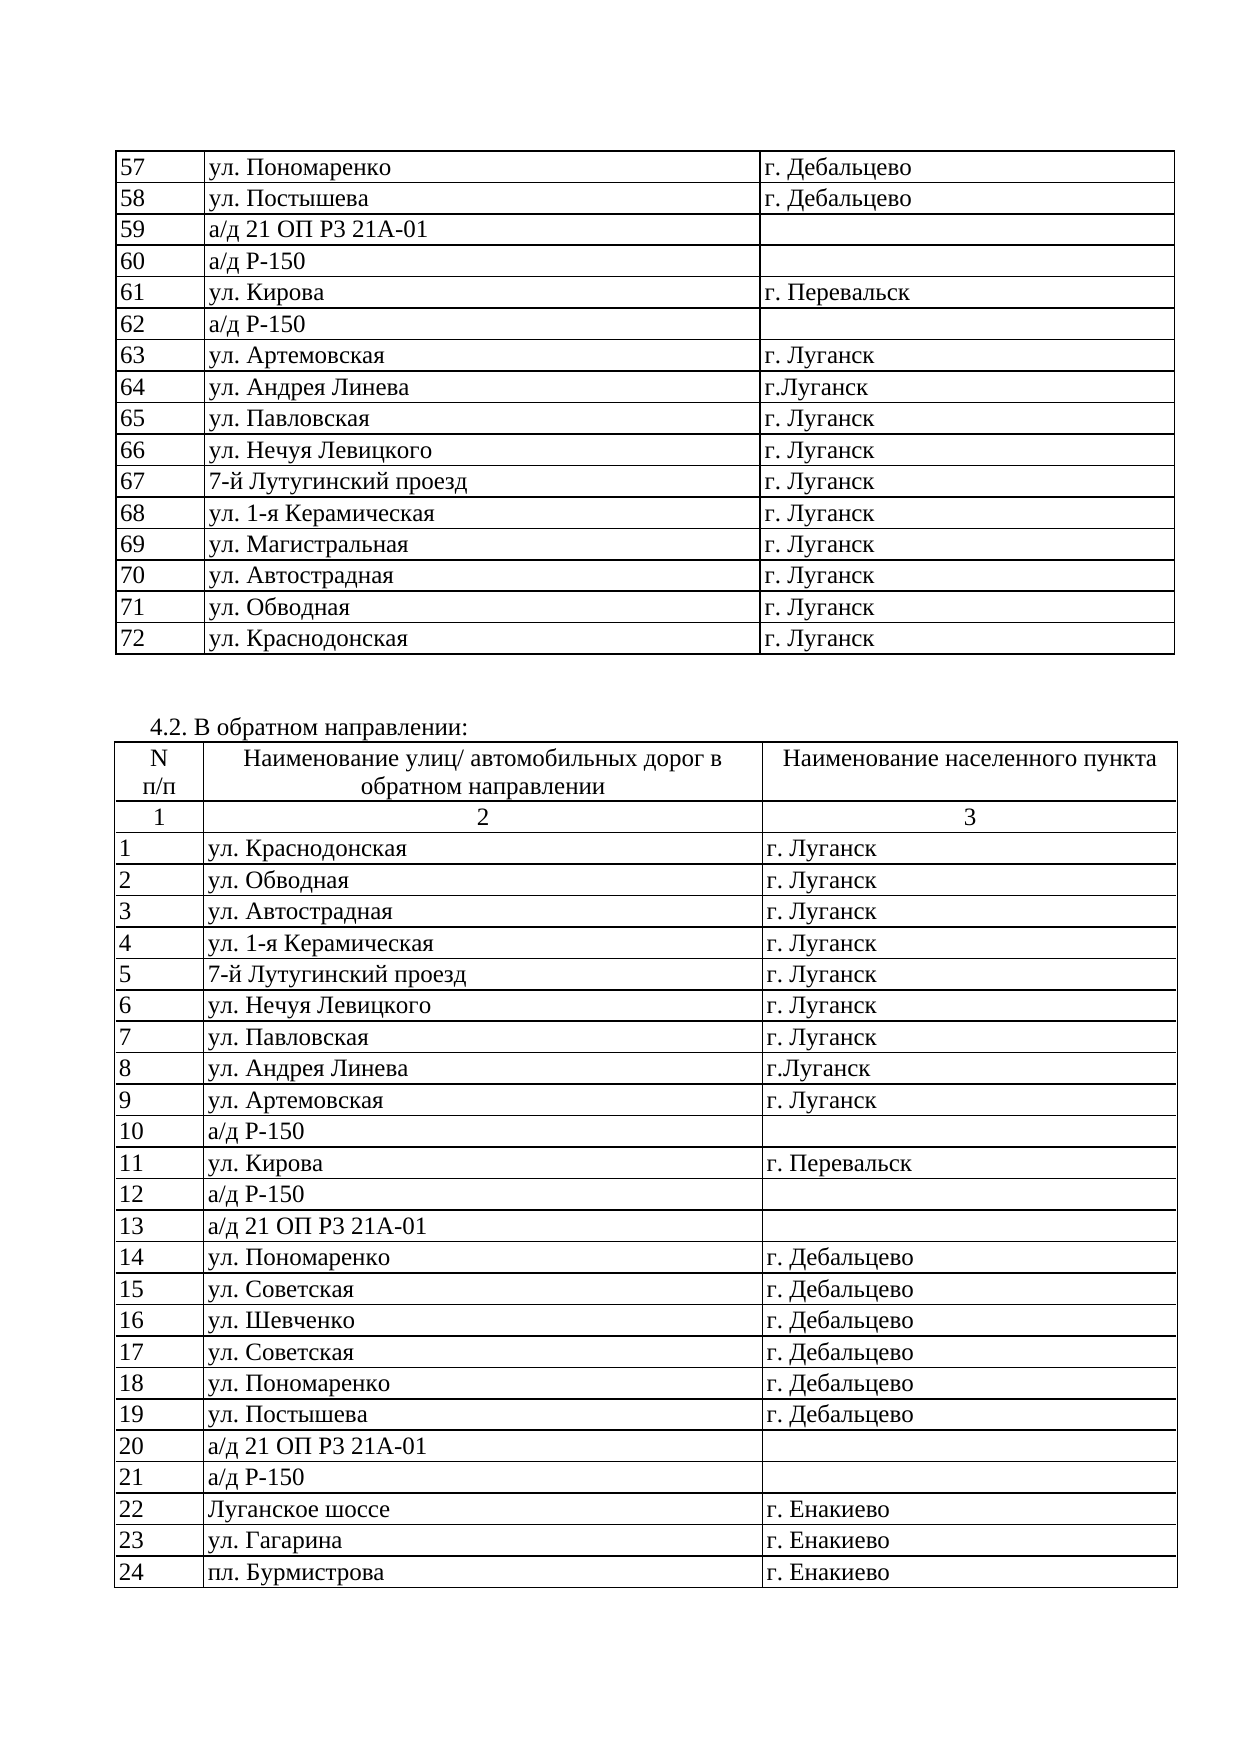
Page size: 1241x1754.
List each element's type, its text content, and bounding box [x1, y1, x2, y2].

table_cell г. Дебальцево [763, 1241, 1177, 1272]
table_cell 2 [115, 864, 203, 894]
table_cell [763, 1115, 1177, 1146]
table_cell 70 [117, 561, 204, 590]
table_cell 62 [117, 309, 204, 339]
table_cell г. Енакиево [763, 1492, 1177, 1524]
table_cell а/д Р-150 [204, 1462, 762, 1492]
table_cell ул. Обводная [205, 592, 759, 622]
table_header N п/п [115, 743, 203, 800]
table_cell а/д Р-150 [205, 246, 759, 276]
table_cell 15 [115, 1273, 203, 1303]
table_cell 57 [117, 152, 204, 181]
table_cell 71 [117, 592, 204, 622]
table_cell 60 [117, 246, 204, 276]
table_cell ул. Советская [204, 1337, 762, 1366]
table_cell ул. Андрея Линева [204, 1053, 762, 1083]
table_cell ул. Пономаренко [204, 1368, 762, 1398]
table_cell 5 [115, 959, 203, 989]
table_cell г. Луганск [763, 832, 1177, 863]
table_cell ул. Гагарина [204, 1525, 762, 1555]
table_cell 2 [204, 802, 762, 832]
table_cell 63 [117, 340, 204, 370]
table_cell 6 [115, 990, 203, 1020]
table_cell [763, 1209, 1177, 1241]
table_cell [763, 1429, 1177, 1461]
table_cell 9 [115, 1084, 203, 1115]
table_cell г. Дебальцево [763, 1398, 1177, 1429]
table_cell Луганское шоссе [204, 1494, 762, 1524]
table_cell ул. Павловская [204, 1022, 762, 1052]
table_cell ул. Краснодонская [205, 623, 759, 653]
table_cell ул. Нечуя Левицкого [205, 435, 759, 464]
table_cell а/д Р-150 [204, 1116, 762, 1146]
table_cell ул. Обводная [204, 865, 762, 894]
table_cell 66 [117, 435, 204, 464]
table_cell пл. Бурмистрова [204, 1557, 762, 1587]
table_cell ул. Павловская [205, 403, 759, 433]
table_cell г. Перевальск [761, 277, 1174, 307]
table_cell [761, 246, 1174, 276]
table_cell г. Луганск [761, 466, 1174, 496]
table_header Наименование населенного пункта [763, 743, 1177, 800]
table_cell г. Луганск [761, 403, 1174, 433]
table_cell г. Перевальск [763, 1146, 1177, 1178]
table_cell г. Луганск [763, 989, 1177, 1020]
table_cell 11 [115, 1147, 203, 1178]
table_cell ул. Андрея Линева [205, 372, 759, 402]
table_cell 23 [115, 1525, 203, 1555]
table_cell ул. Артемовская [204, 1085, 762, 1115]
table_cell г. Луганск [761, 435, 1174, 464]
table_cell г. Луганск [761, 592, 1174, 622]
table_cell г. Енакиево [763, 1524, 1177, 1555]
table_cell 21 [115, 1462, 203, 1492]
table_cell г. Луганск [763, 926, 1177, 957]
table_cell 1 [115, 801, 203, 832]
table_cell г. Луганск [763, 1020, 1177, 1052]
table_cell ул. Автострадная [204, 896, 762, 926]
table_cell 24 [115, 1556, 203, 1587]
table_cell 64 [117, 372, 204, 402]
table_cell г. Дебальцево [761, 152, 1174, 181]
table_cell ул. Шевченко [204, 1305, 762, 1335]
table_cell 17 [115, 1336, 203, 1366]
table_cell ул. Пономаренко [205, 152, 759, 181]
table_cell 61 [117, 277, 204, 307]
table_cell ул. Постышева [205, 183, 759, 213]
table_cell 4 [115, 927, 203, 957]
table_cell 8 [115, 1053, 203, 1083]
table_cell г. Луганск [761, 340, 1174, 370]
table_cell 67 [117, 466, 204, 496]
table_cell г. Луганск [763, 958, 1177, 989]
table_cell г. Енакиево [763, 1555, 1177, 1587]
table_cell ул. Кирова [204, 1148, 762, 1178]
table_cell ул. Постышева [204, 1400, 762, 1429]
table_cell а/д 21 ОП Р3 21А-01 [204, 1431, 762, 1461]
table_cell 3 [763, 800, 1177, 832]
table_cell ул. Краснодонская [204, 833, 762, 863]
table_cell ул. Артемовская [205, 340, 759, 370]
table_cell г. Дебальцево [763, 1335, 1177, 1366]
table_cell г. Луганск [761, 529, 1174, 559]
table_header Наименование улиц/ автомобильных дорог в обратном направлении [204, 743, 762, 800]
table_cell 3 [115, 896, 203, 926]
table_cell 14 [115, 1242, 203, 1272]
text 4.2. В обратном направлении: [150, 712, 1090, 741]
table_cell г. Дебальцево [763, 1366, 1177, 1398]
table_cell а/д Р-150 [205, 309, 759, 339]
table_cell ул. Кирова [205, 277, 759, 307]
table_cell [761, 309, 1174, 339]
table_cell 18 [115, 1368, 203, 1398]
table_cell г. Луганск [763, 863, 1177, 894]
table_cell г. Луганск [761, 498, 1174, 527]
table_cell 10 [115, 1116, 203, 1146]
table_cell 7-й Лутугинский проезд [204, 959, 762, 989]
table_cell 12 [115, 1179, 203, 1209]
table_cell 1 [115, 833, 203, 863]
table_cell ул. Нечуя Левицкого [204, 991, 762, 1020]
table_cell 69 [117, 529, 204, 559]
table_cell г. Луганск [761, 623, 1174, 653]
table_cell 22 [115, 1493, 203, 1524]
table_cell ул. Советская [204, 1274, 762, 1303]
table_cell г. Луганск [763, 895, 1177, 926]
table_cell г.Луганск [761, 372, 1174, 402]
table_cell г. Луганск [761, 561, 1174, 590]
table_cell г. Дебальцево [763, 1304, 1177, 1335]
table_cell а/д 21 ОП Р3 21А-01 [204, 1211, 762, 1241]
table_cell а/д Р-150 [204, 1179, 762, 1209]
table_cell г. Луганск [763, 1083, 1177, 1115]
table_cell 7 [115, 1021, 203, 1052]
table_cell ул. 1-я Керамическая [204, 928, 762, 957]
table_cell 19 [115, 1399, 203, 1429]
table_cell [763, 1461, 1177, 1492]
table_cell 58 [117, 183, 204, 213]
table_cell ул. Пономаренко [204, 1242, 762, 1272]
table_cell ул. Автострадная [205, 561, 759, 590]
table_cell 59 [117, 215, 204, 244]
table_cell 7-й Лутугинский проезд [205, 466, 759, 496]
table_cell [763, 1178, 1177, 1209]
table_cell а/д 21 ОП Р3 21А-01 [205, 215, 759, 244]
table_cell [761, 215, 1174, 244]
table_cell г. Дебальцево [761, 183, 1174, 213]
table_cell 16 [115, 1305, 203, 1335]
table_cell г.Луганск [763, 1052, 1177, 1083]
table_cell 65 [117, 403, 204, 433]
table_cell г. Дебальцево [763, 1272, 1177, 1303]
table_cell 68 [117, 498, 204, 527]
table_cell 13 [115, 1210, 203, 1241]
table_cell 72 [117, 623, 204, 653]
table_cell 20 [115, 1430, 203, 1461]
table_cell ул. Магистральная [205, 529, 759, 559]
table_cell ул. 1-я Керамическая [205, 498, 759, 527]
